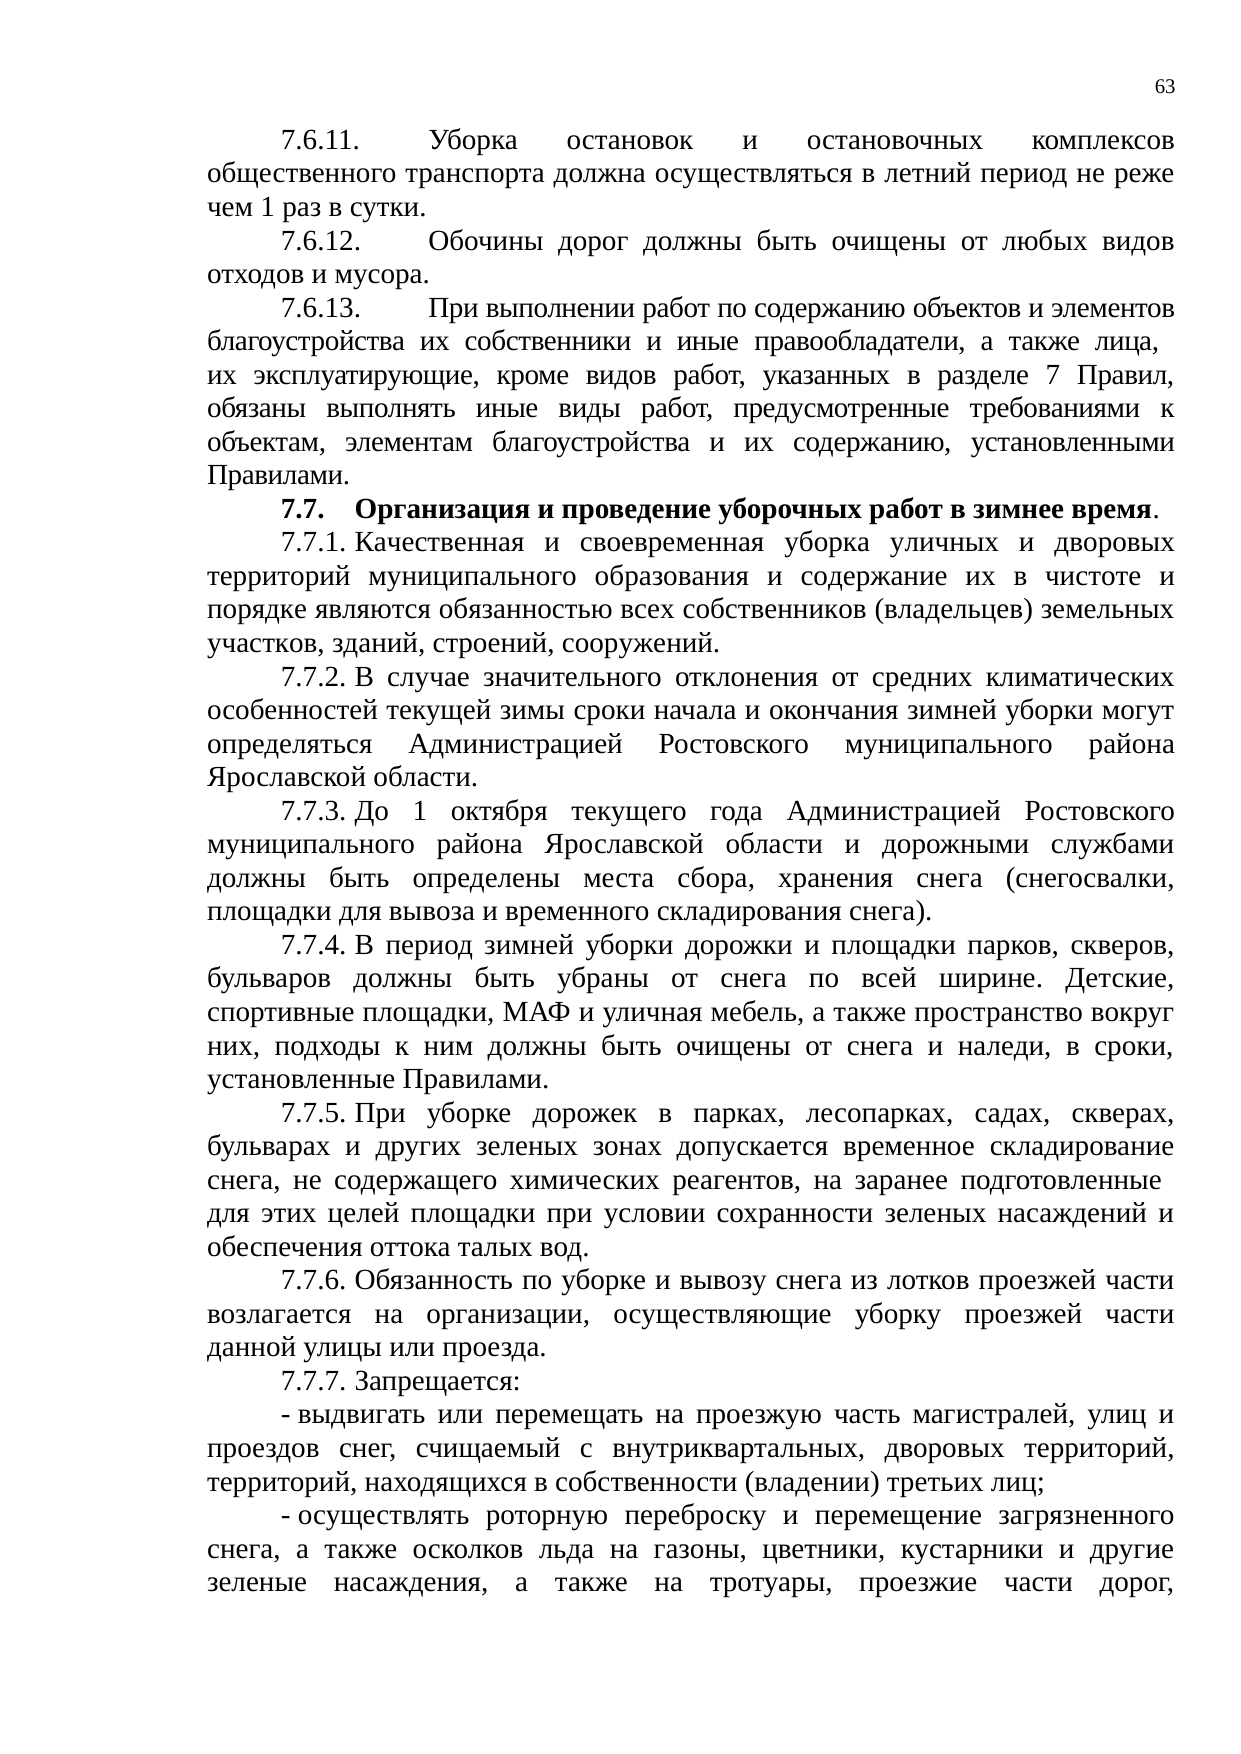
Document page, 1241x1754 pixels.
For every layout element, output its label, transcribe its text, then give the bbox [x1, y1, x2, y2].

text 7.7.5. При уборке дорожек в парках, лесопарках, садах, скверах, бульварах и других зеленых зонах допускается временное складирование снега, не содержащего химических реагентов, на заранее подготовленные для этих целей площадки при условии сохранности зеленых насаждений и обеспечения оттока талых вод. [207, 1095, 1175, 1262]
text 7.6.12. Обочины дорог должны быть очищены от любых видов отходов и мусора. [207, 223, 1175, 290]
text 7.6.13. При выполнении работ по содержанию объектов и элементов благоустройства их собственники и иные правообладатели, а также лица, их эксплуатирующие, кроме видов работ, указанных в разделе 7 Правил, обязаны выполнять иные виды работ, предусмотренные требованиями к объектам, элементам благоустройства и их содержанию, установленными Правилами. [207, 290, 1175, 491]
text 7.7.2. В случае значительного отклонения от средних климатических особенностей текущей зимы сроки начала и окончания зимней уборки могут определяться Администрацией Ростовского муниципального района Ярославской области. [207, 659, 1175, 793]
text 7.7. Организация и проведение уборочных работ в зимнее время. [207, 491, 1175, 524]
text 7.6.11. Уборка остановок и остановочных комплексов общественного транспорта должна осуществляться в летний период не реже чем 1 раз в сутки. [207, 122, 1175, 223]
text 7.7.7. Запрещается: [207, 1363, 1175, 1397]
text 7.7.1. Качественная и своевременная уборка уличных и дворовых территорий муниципального образования и содержание их в чистоте и порядке являются обязанностью всех собственников (владельцев) земельных участков, зданий, строений, сооружений. [207, 524, 1175, 659]
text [207, 1497, 1175, 1598]
text - выдвигать или перемещать на проезжую часть магистралей, улиц и проездов снег, счищаемый с внутриквартальных, дворовых территорий, территорий, находящихся в собственности (владении) третьих лиц; [207, 1397, 1175, 1497]
text 7.7.3. До 1 октября текущего года Администрацией Ростовского муниципального района Ярославской области и дорожными службами должны быть определены места сбора, хранения снега (снегосвалки, площадки для вывоза и временного складирования снега). [207, 793, 1175, 927]
text 7.7.4. В период зимней уборки дорожки и площадки парков, скверов, бульваров должны быть убраны от снега по всей ширине. Детские, спортивные площадки, МАФ и уличная мебель, а также пространство вокруг них, подходы к ним должны быть очищены от снега и наледи, в сроки, установленные Правилами. [207, 927, 1175, 1095]
text 7.7.6. Обязанность по уборке и вывозу снега из лотков проезжей части возлагается на организации, осуществляющие уборку проезжей части данной улицы или проезда. [207, 1262, 1175, 1363]
